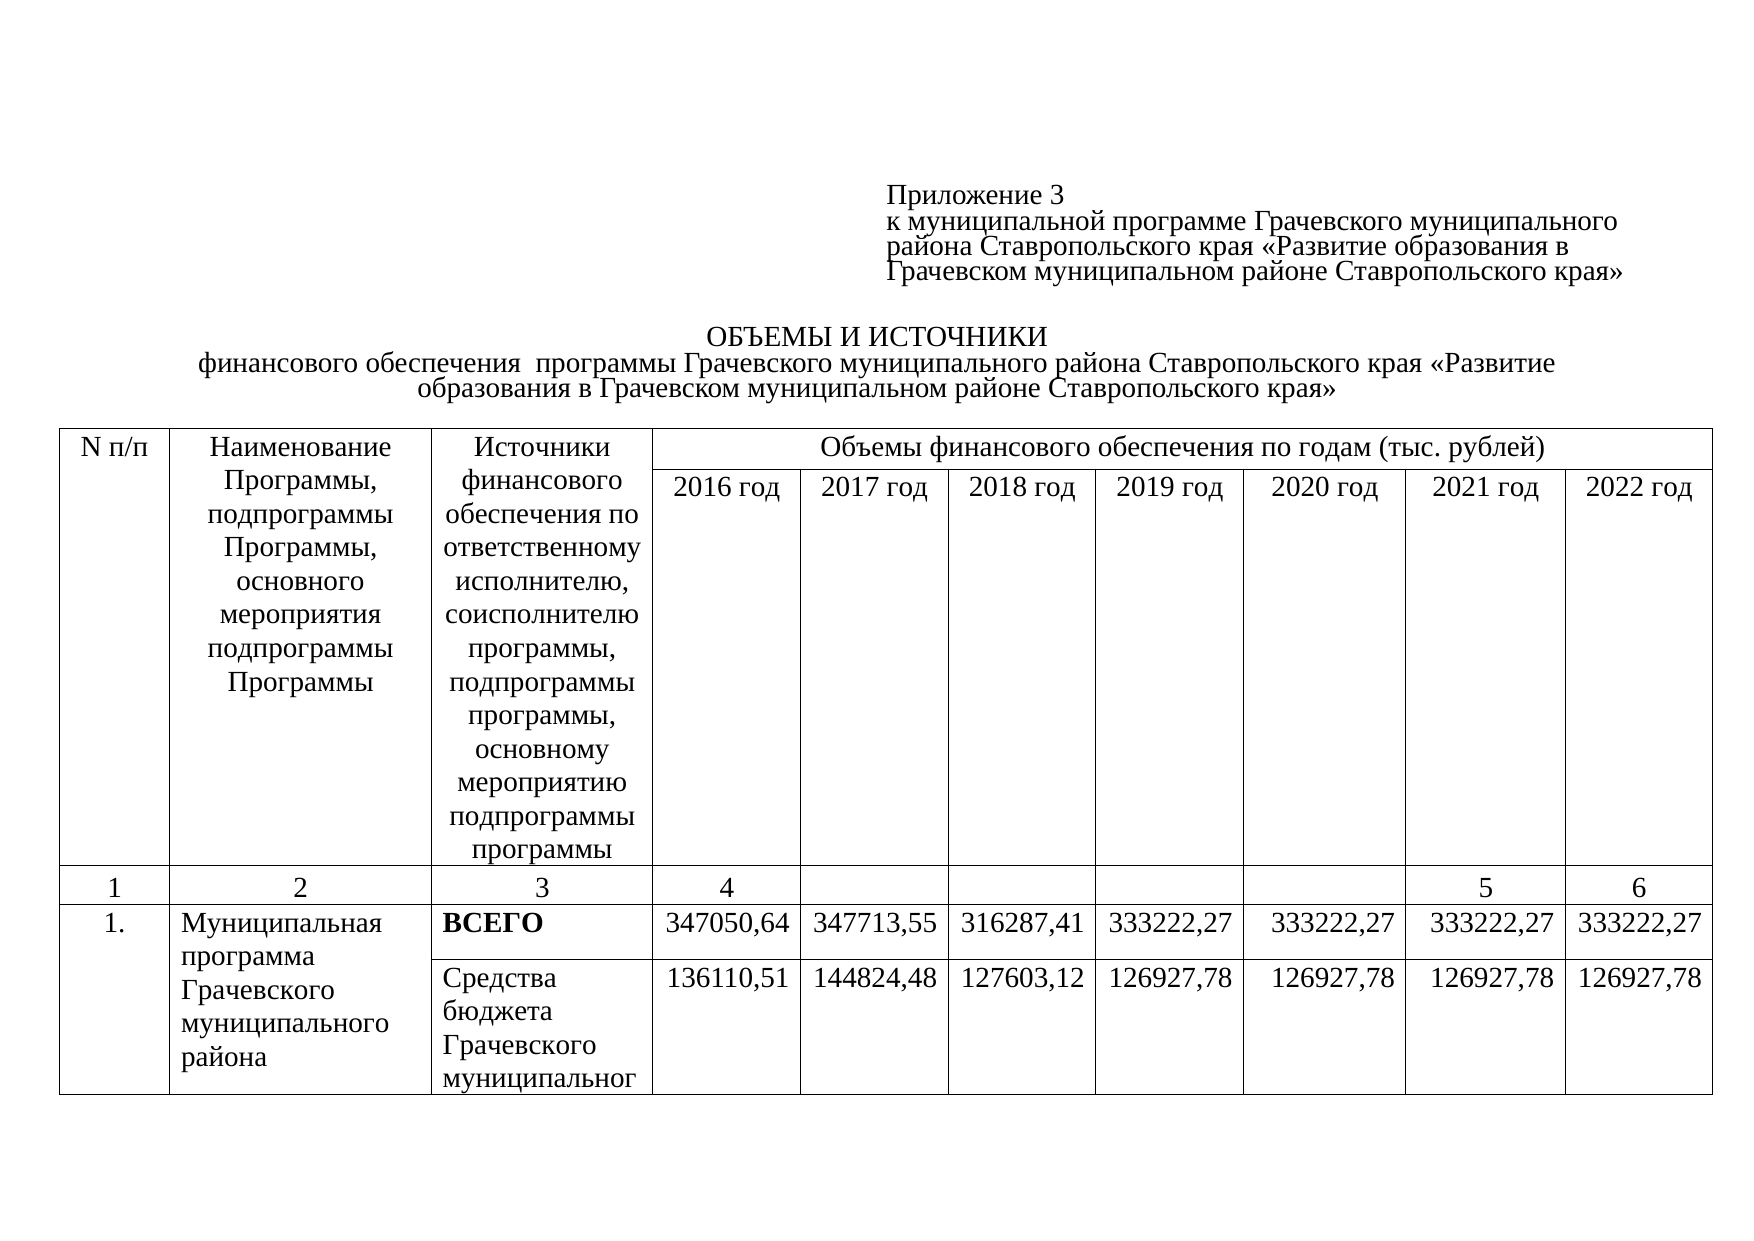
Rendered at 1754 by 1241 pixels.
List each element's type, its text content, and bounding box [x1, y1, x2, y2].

table_cell 126927,78 [1566, 960, 1712, 1094]
table_header Наименование Программы, подпрограммы Программы, основного мероприятия подпрограммы Программы [170, 429, 431, 865]
table_cell 333222,27 [1566, 905, 1712, 959]
table_cell 126927,78 [1096, 960, 1243, 1094]
table_cell 144824,48 [801, 960, 948, 1094]
table_cell [949, 866, 1095, 904]
table_cell 347050,64 [653, 905, 800, 959]
table_cell [1096, 866, 1243, 904]
table_cell 4 [653, 866, 800, 904]
table_header Объемы финансового обеспечения по годам (тыс. рублей) [653, 429, 1712, 468]
table_header Источники финансового обеспечения по ответственному исполнителю, соисполнителю программы, подпрограммы программы, основному мероприятию подпрограммы программы [432, 429, 652, 865]
table_cell 1. [60, 905, 169, 1094]
text Приложение 3 [886, 177, 1636, 211]
table_cell [801, 866, 948, 904]
text к муниципальной программе Грачевского муниципального района Ставропольского края «Развитие образования в Грачевском муниципальном районе Ставропольского края» [886, 211, 1636, 286]
table_cell ВСЕГО [432, 905, 652, 959]
table_cell 347713,55 [801, 905, 948, 959]
table_cell 2021 год [1406, 470, 1565, 865]
table_cell 2017 год [801, 470, 948, 865]
text ОБЪЕМЫ И ИСТОЧНИКИ [118, 319, 1636, 353]
table_cell Муниципальная программа Грачевского муниципального района Ставропольского края «Развитие образования в Грачевском муниципальном районе Ставропольского края» (далее – Программа) [170, 905, 431, 1094]
table_cell 2 [170, 866, 431, 904]
table_header N п/п [60, 429, 169, 865]
table_cell 2019 год [1096, 470, 1243, 865]
table_cell 126927,78 [1244, 960, 1405, 1094]
table_cell 3 [432, 866, 652, 904]
table_cell 5 [1406, 866, 1565, 904]
table_cell 2020 год [1244, 470, 1405, 865]
table_cell 126927,78 [1406, 960, 1565, 1094]
table_cell 136110,51 [653, 960, 800, 1094]
text финансового обеспечения программы Грачевского муниципального района Ставропольского края «Развитие образования в Грачевском муниципальном районе Ставропольского края» [118, 353, 1636, 403]
table_cell 2022 год [1566, 470, 1712, 865]
table_cell 1 [60, 866, 169, 904]
table_cell 2018 год [949, 470, 1095, 865]
table_cell 6 [1566, 866, 1712, 904]
table_cell 333222,27 [1096, 905, 1243, 959]
table_cell 333222,27 [1406, 905, 1565, 959]
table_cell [432, 960, 652, 1094]
table_cell 316287,41 [949, 905, 1095, 959]
table_cell [1244, 866, 1405, 904]
table_cell 2016 год [653, 470, 800, 865]
table_cell 333222,27 [1244, 905, 1405, 959]
table_cell 127603,12 [949, 960, 1095, 1094]
